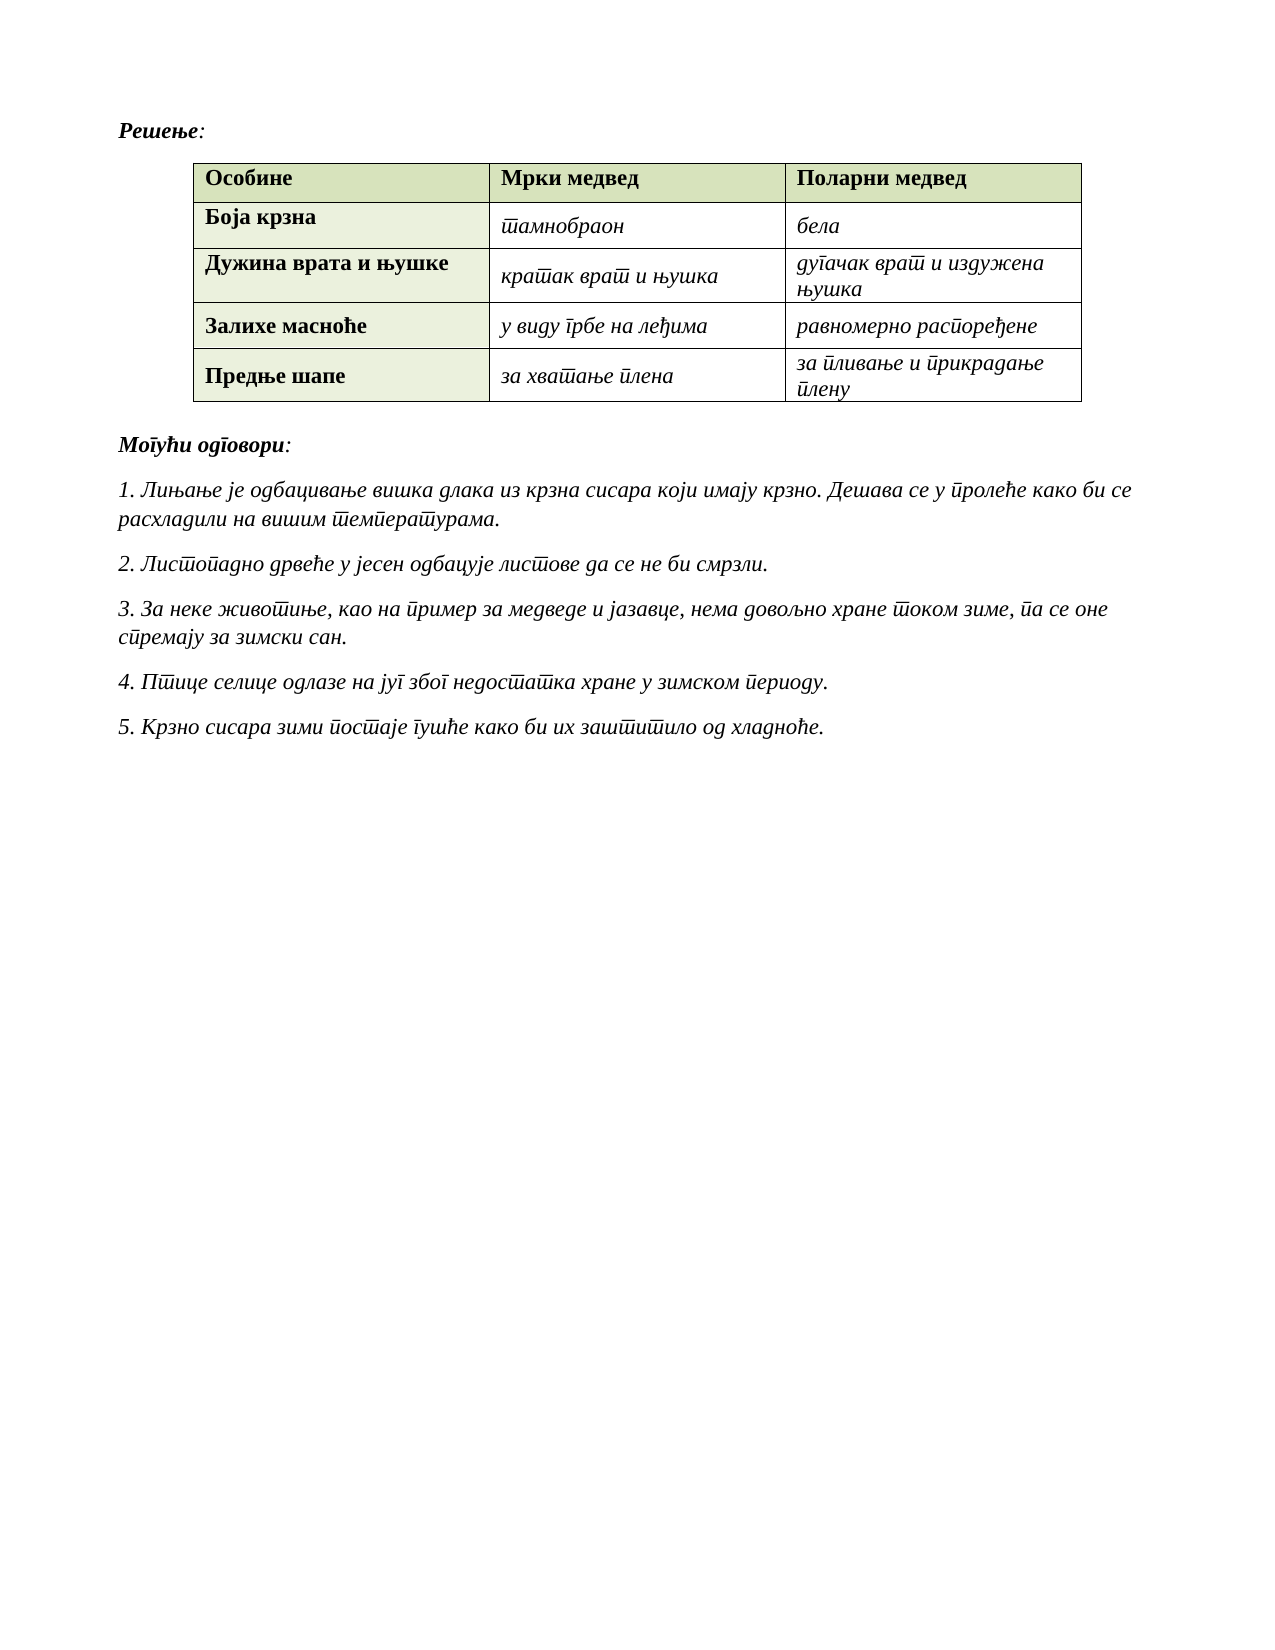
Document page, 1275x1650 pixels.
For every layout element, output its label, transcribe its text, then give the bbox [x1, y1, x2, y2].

table_cell Предње шапе [194, 349, 489, 401]
table_cell бела [786, 203, 1081, 248]
table_cell за пливање и прикрадање плену [786, 349, 1081, 401]
text 3. За неке животиње, као на пример за медведе и јазавце, нема довољно хране током зиме, па се оне спремају за зимски сан. [118, 595, 1157, 649]
table_cell дугачак врат и издужена њушка [786, 249, 1081, 302]
table_header Особине [194, 164, 489, 202]
table_cell у виду грбе на леђима [490, 303, 785, 347]
text Решење: [118, 117, 1157, 144]
table_cell Дужина врата и њушке [194, 249, 489, 302]
table_cell за хватање плена [490, 349, 785, 401]
text 5. Крзно сисара зими постаје гушће како би их заштитило од хладноће. [118, 713, 1157, 740]
table_cell равномерно распоређене [786, 303, 1081, 347]
table_header Поларни медвед [786, 164, 1081, 202]
table_cell Залихе масноће [194, 303, 489, 347]
table_cell тамнобраон [490, 203, 785, 248]
table_header Мрки медвед [490, 164, 785, 202]
table_cell кратак врат и њушка [490, 249, 785, 302]
text Могући одговори: [118, 431, 1157, 457]
text 2. Листопадно дрвеће у јесен одбацује листове да се не би смрзли. [118, 550, 1157, 576]
text 4. Птице селице одлазе на југ због недостатка хране у зимском периоду. [118, 668, 1157, 695]
table_cell Боја крзна [194, 203, 489, 248]
text 1. Лињање је одбацивање вишка длака из крзна сисара који имају крзно. Дешава се у пролеће како би се расхладили на вишим температурама. [118, 476, 1157, 531]
